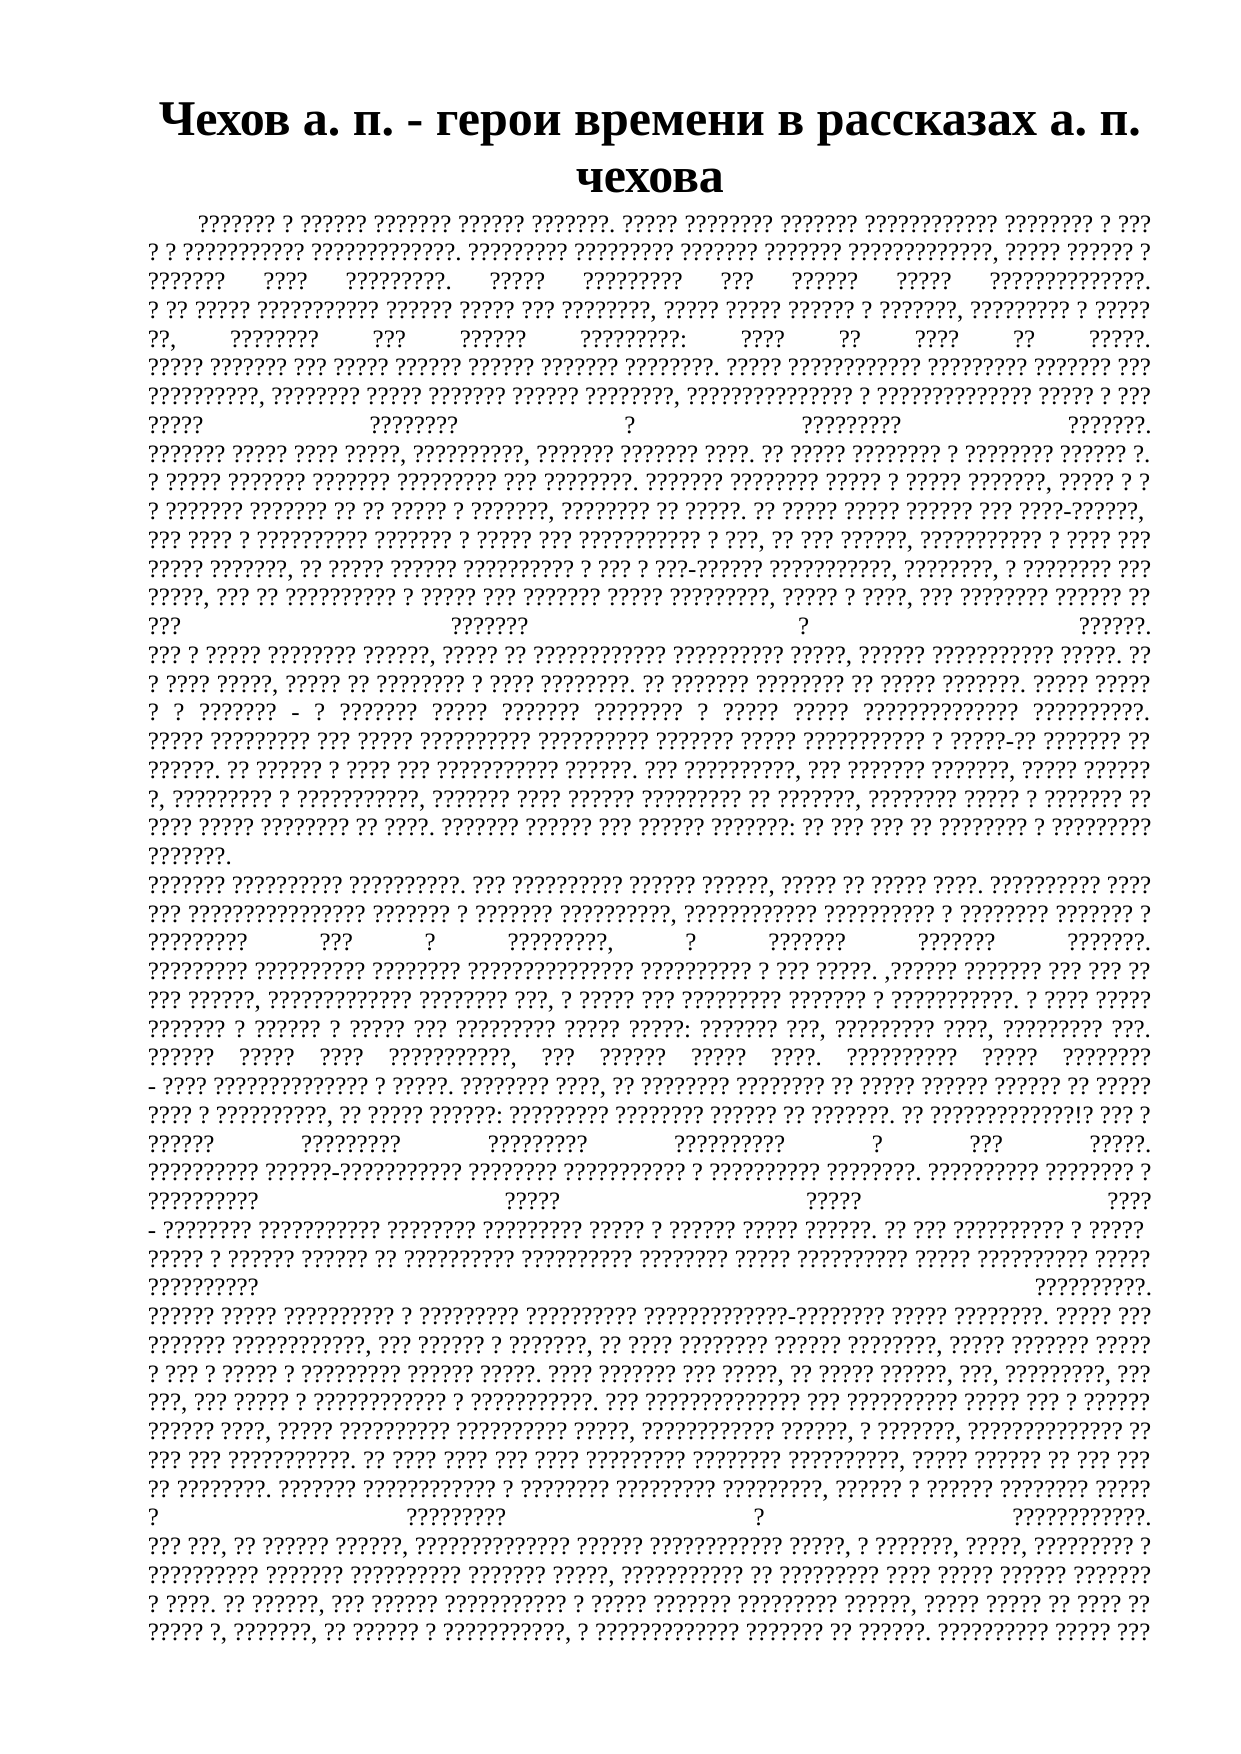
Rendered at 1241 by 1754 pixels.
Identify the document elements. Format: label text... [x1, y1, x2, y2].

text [148, 209, 1152, 1646]
subtitle Чехов а. п. - герои времени в рассказах а. п. чехова [148, 88, 1152, 203]
